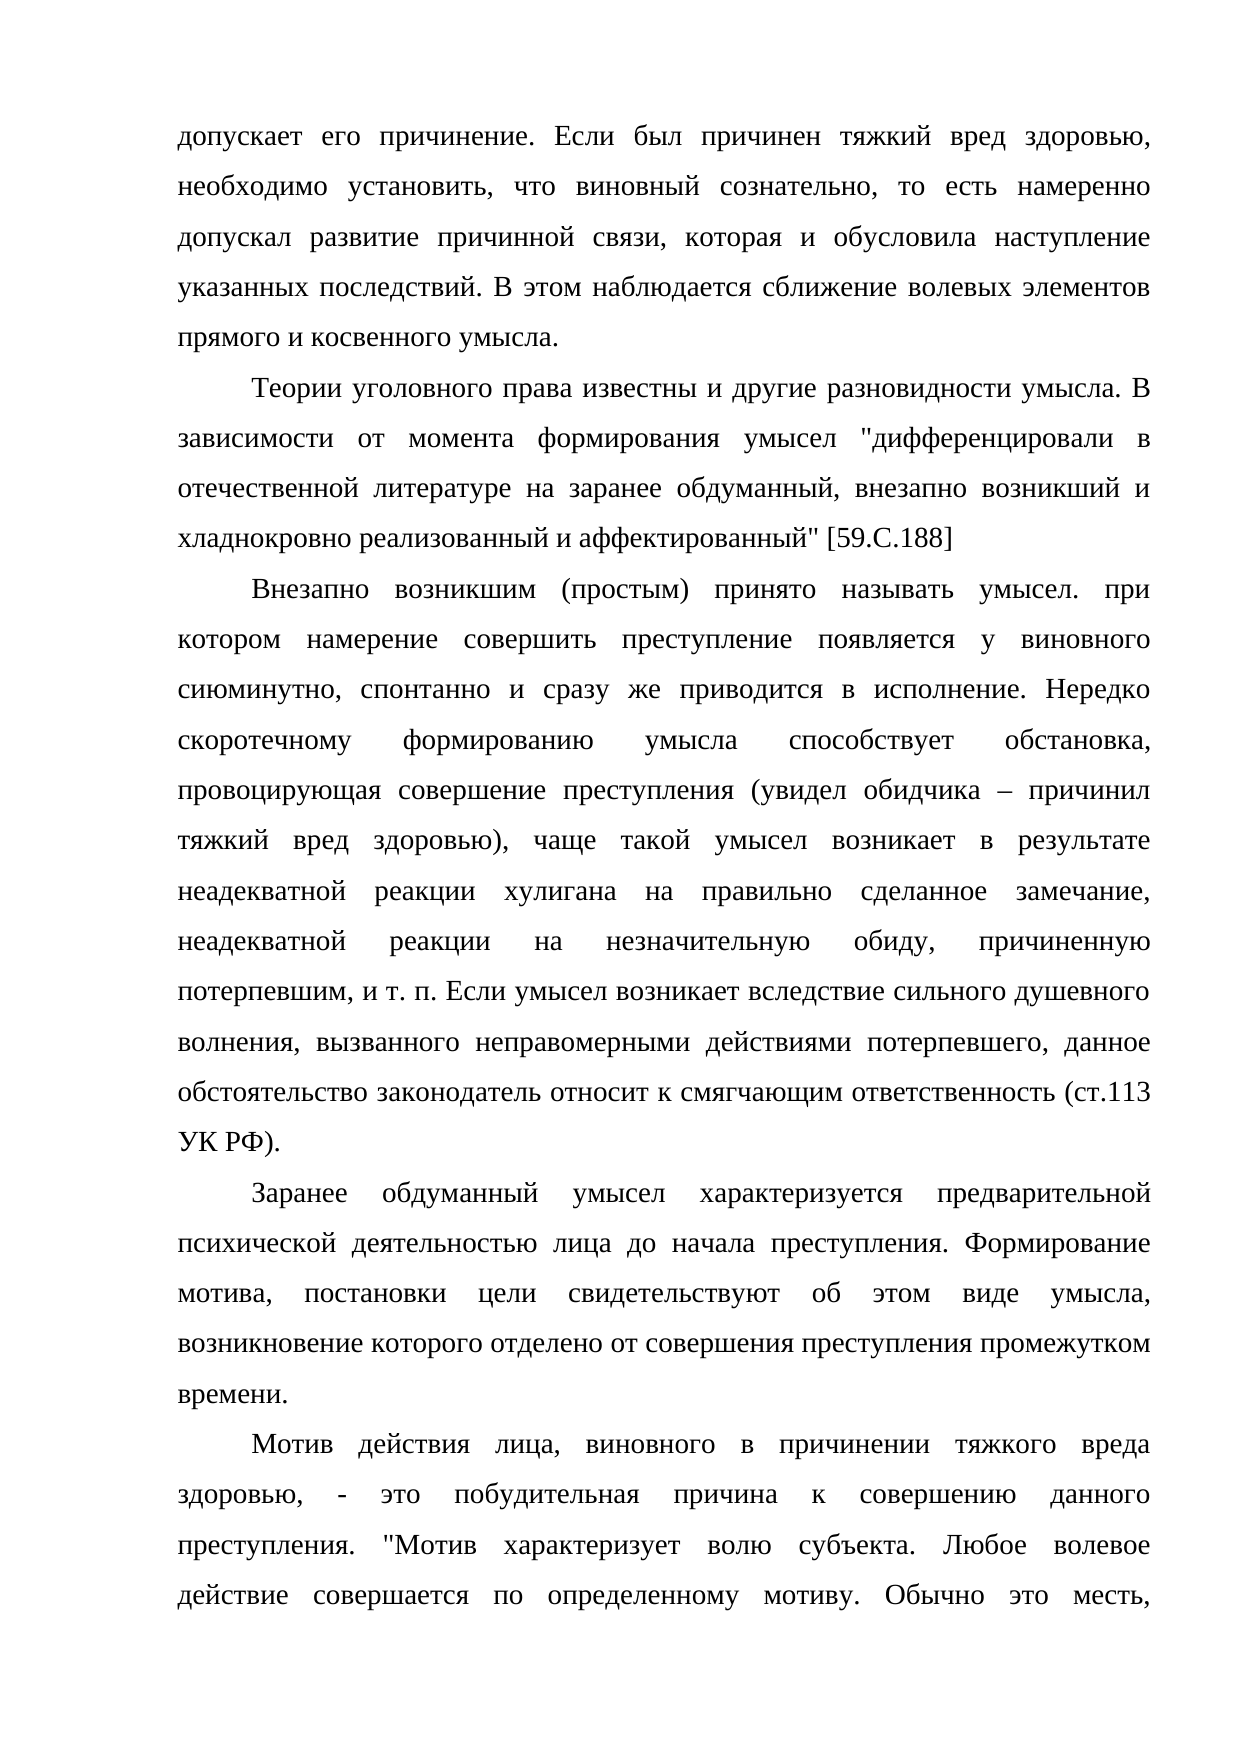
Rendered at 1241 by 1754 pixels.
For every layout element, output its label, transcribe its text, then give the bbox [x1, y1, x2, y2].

text Внезапно возникшим (простым) принято называть умысел. при котором намерение совершить преступление появляется у виновного сиюминутно, спонтанно и сразу же приводится в исполнение. Нередко скоротечному формированию умысла способствует обстановка, провоцирующая совершение преступления (увидел обидчика – причинил тяжкий вред здоровью), чаще такой умысел возникает в результате неадекватной реакции хулигана на правильно сделанное замечание, неадекватной реакции на незначительную обиду, причиненную потерпевшим, и т. п. Если умысел возникает вследствие сильного душевного волнения, вызванного неправомерными действиями потерпевшего, данное обстоятельство законодатель относит к смягчающим ответственность (ст.113 УК РФ). [177, 571, 1152, 1158]
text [177, 118, 1152, 353]
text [177, 1426, 1152, 1611]
text Теории уголовного права известны и другие разновидности умысла. В зависимости от момента формирования умысел "дифференцировали в отечественной литературе на заранее обдуманный, внезапно возникший и хладнокровно реализованный и аффектированный" [59.С.188] [177, 370, 1152, 554]
text Заранее обдуманный умысел характеризуется предварительной психической деятельностью лица до начала преступления. Формирование мотива, постановки цели свидетельствуют об этом виде умысла, возникновение которого отделено от совершения преступления промежутком времени. [177, 1175, 1152, 1409]
